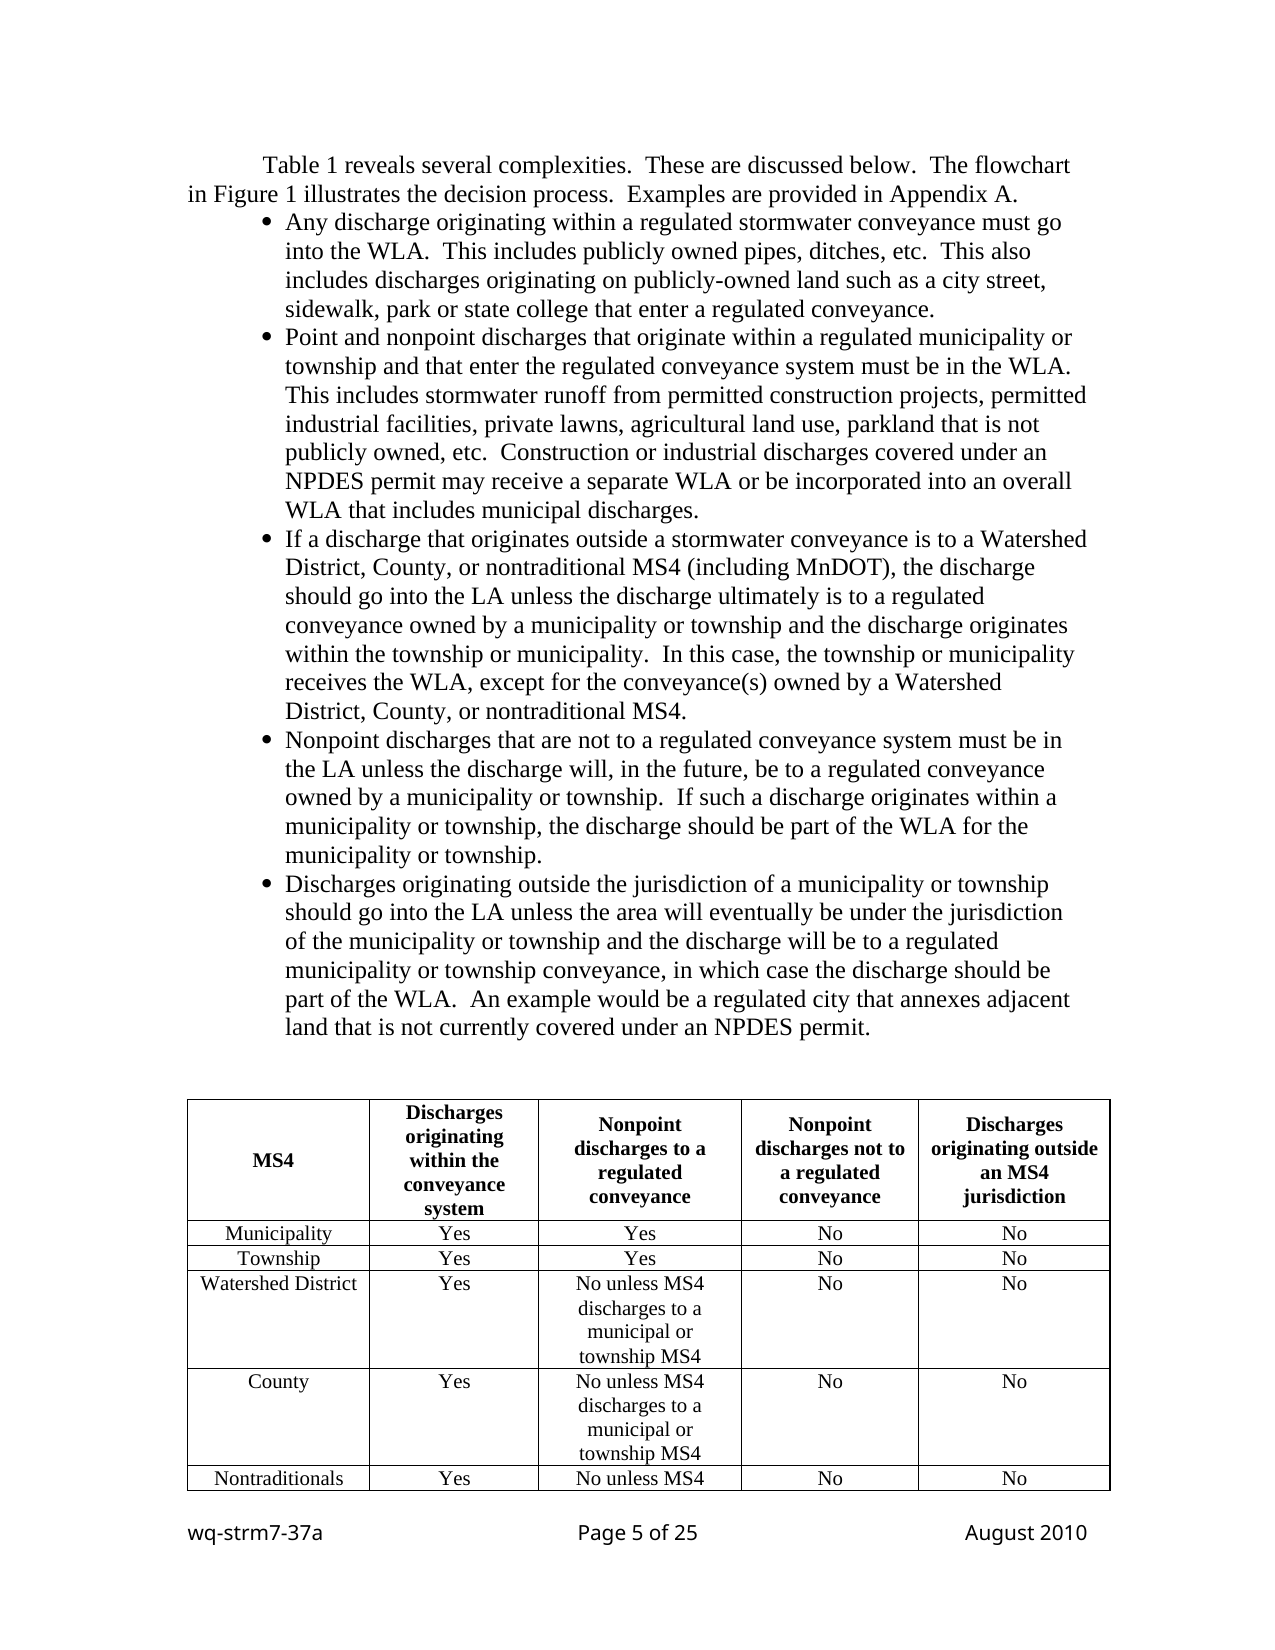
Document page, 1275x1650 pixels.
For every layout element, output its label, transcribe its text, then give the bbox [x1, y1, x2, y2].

list Any discharge originating within a regulated stormwater conveyance must go into the WLA. This includes publicly owned pipes, ditches, etc. This also includes discharges originating on publicly-owned land such as a city street, sidewalk, park or state college that enter a regulated conveyance. [262, 207, 1087, 322]
table_cell No [742, 1221, 918, 1245]
table_cell Yes [370, 1466, 538, 1490]
table_header Nonpoint discharges to a regulated conveyance [539, 1100, 741, 1220]
table_cell No [919, 1466, 1109, 1490]
list Point and nonpoint discharges that originate within a regulated municipality or township and that enter the regulated conveyance system must be in the WLA. This includes stormwater runoff from permitted construction projects, permitted industrial facilities, private lawns, agricultural land use, parkland that is not publicly owned, etc. Construction or industrial discharges covered under an NPDES permit may receive a separate WLA or be incorporated into an overall WLA that includes municipal discharges. [262, 322, 1087, 524]
table_cell Yes [370, 1369, 538, 1465]
table_cell Yes [539, 1221, 741, 1245]
table_cell No [742, 1466, 918, 1490]
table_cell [539, 1369, 741, 1465]
table_cell Yes [370, 1246, 538, 1270]
list If a discharge that originates outside a stormwater conveyance is to a Watershed District, County, or nontraditional MS4 (including MnDOT), the discharge should go into the LA unless the discharge ultimately is to a regulated conveyance owned by a municipality or township and the discharge originates within the township or municipality. In this case, the township or municipality receives the WLA, except for the conveyance(s) owned by a Watershed District, County, or nontraditional MS4. [262, 524, 1087, 725]
table_cell No [742, 1369, 918, 1465]
table_header MS4 [188, 1100, 369, 1220]
table_cell Watershed District [188, 1271, 369, 1368]
table_cell Township [188, 1246, 369, 1270]
table_cell No [919, 1271, 1109, 1368]
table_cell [539, 1466, 741, 1490]
list Discharges originating outside the jurisdiction of a municipality or township should go into the LA unless the area will eventually be under the jurisdiction of the municipality or township and the discharge will be to a regulated municipality or township conveyance, in which case the discharge should be part of the WLA. An example would be a regulated city that annexes adjacent land that is not currently covered under an NPDES permit. [262, 869, 1087, 1041]
table_cell Nontraditionals [188, 1466, 369, 1490]
table_cell No [919, 1369, 1109, 1465]
table_cell Municipality [188, 1221, 369, 1245]
table_cell Yes [370, 1221, 538, 1245]
table_cell No [919, 1221, 1109, 1245]
table_cell No [919, 1246, 1109, 1270]
list Nonpoint discharges that are not to a regulated conveyance system must be in the LA unless the discharge will, in the future, be to a regulated conveyance owned by a municipality or township. If such a discharge originates within a municipality or township, the discharge should be part of the WLA for the municipality or township. [262, 725, 1087, 869]
table_header Discharges originating within the conveyance system [370, 1100, 538, 1220]
text Table 1 reveals several complexities. These are discussed below. The flowchart in Figure 1 illustrates the decision process. Examples are provided in Appendix A. [187, 150, 1087, 207]
table_header Discharges originating outside an MS4 jurisdiction [919, 1100, 1109, 1220]
table_cell County [188, 1369, 369, 1465]
table_cell Yes [539, 1246, 741, 1270]
table_cell No [742, 1271, 918, 1368]
table_header Nonpoint discharges not to a regulated conveyance [742, 1100, 918, 1220]
table_cell Yes [370, 1271, 538, 1368]
table_cell No [742, 1246, 918, 1270]
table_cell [539, 1271, 741, 1368]
